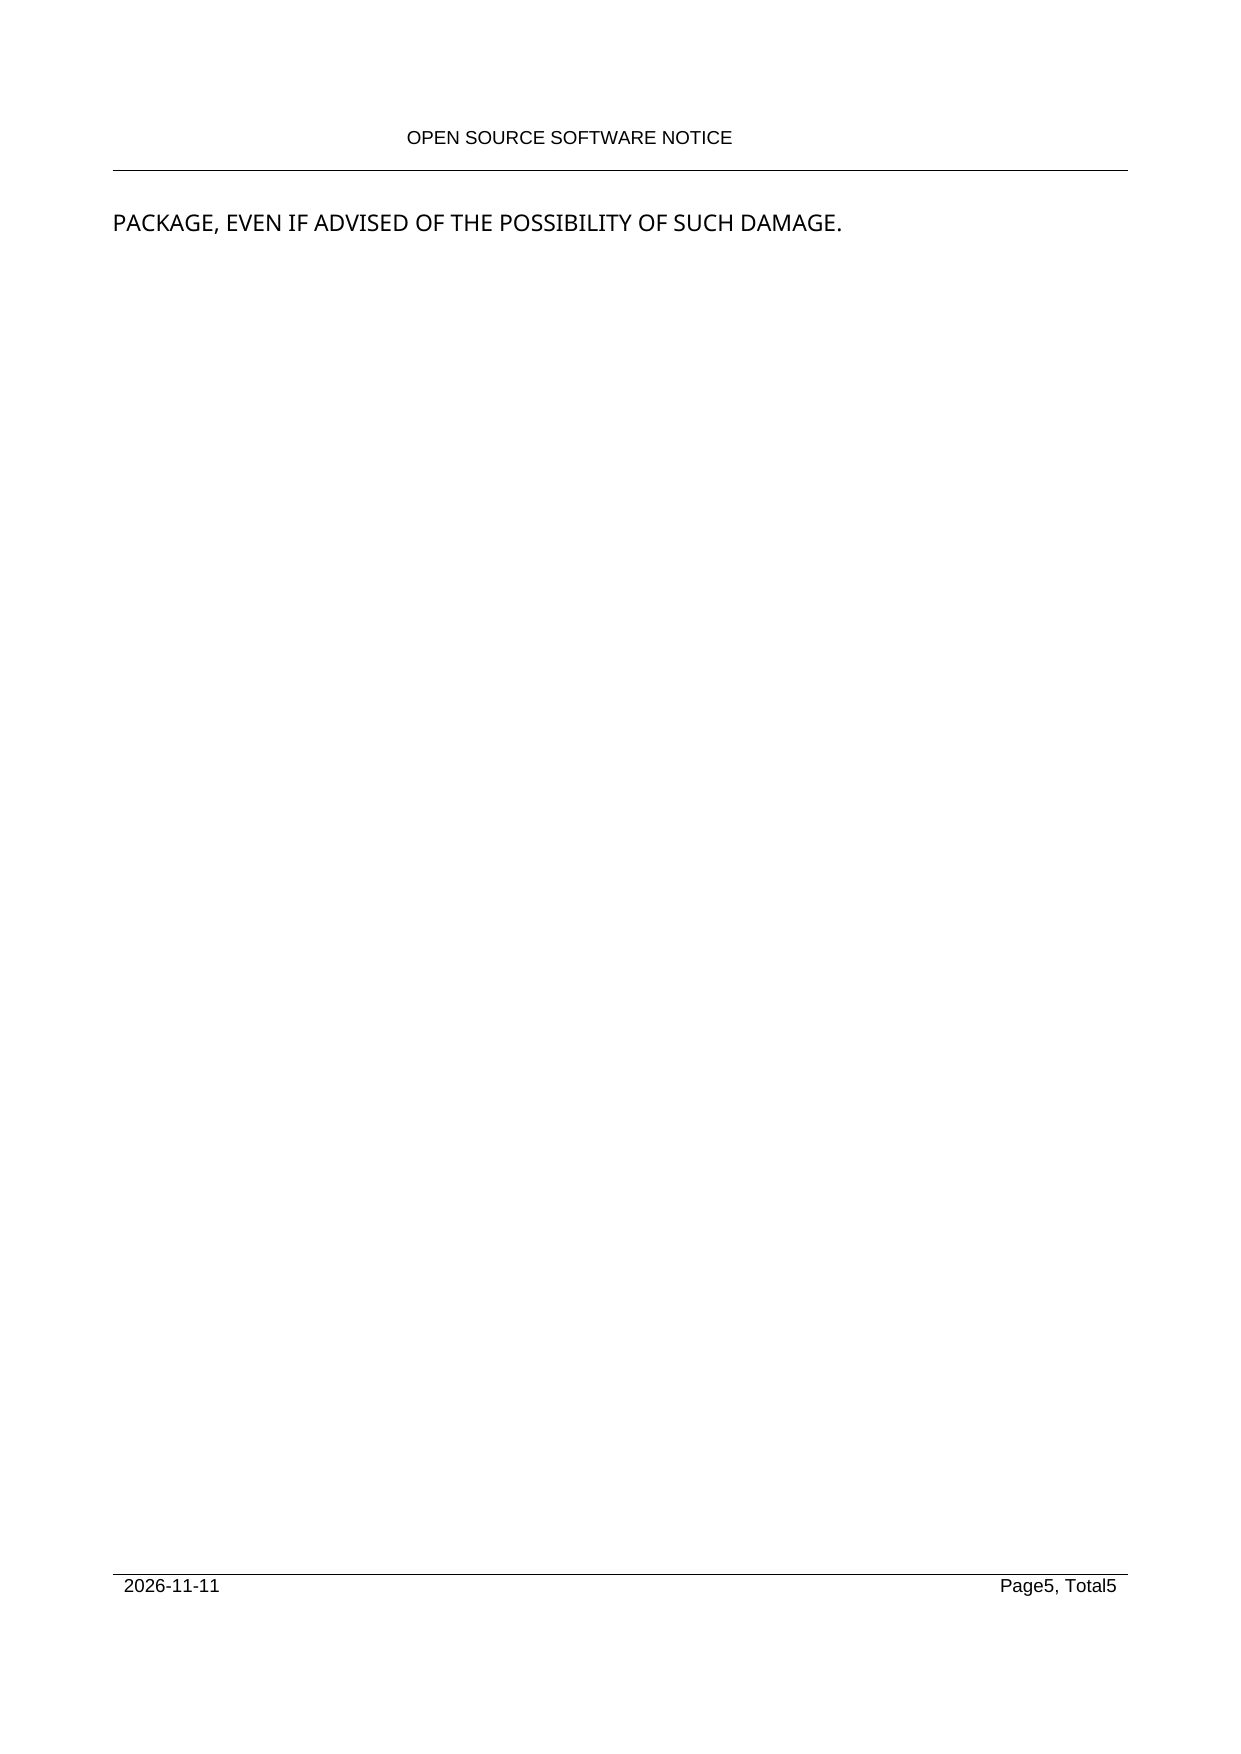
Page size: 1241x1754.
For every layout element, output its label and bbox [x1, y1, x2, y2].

text [112, 206, 1128, 239]
